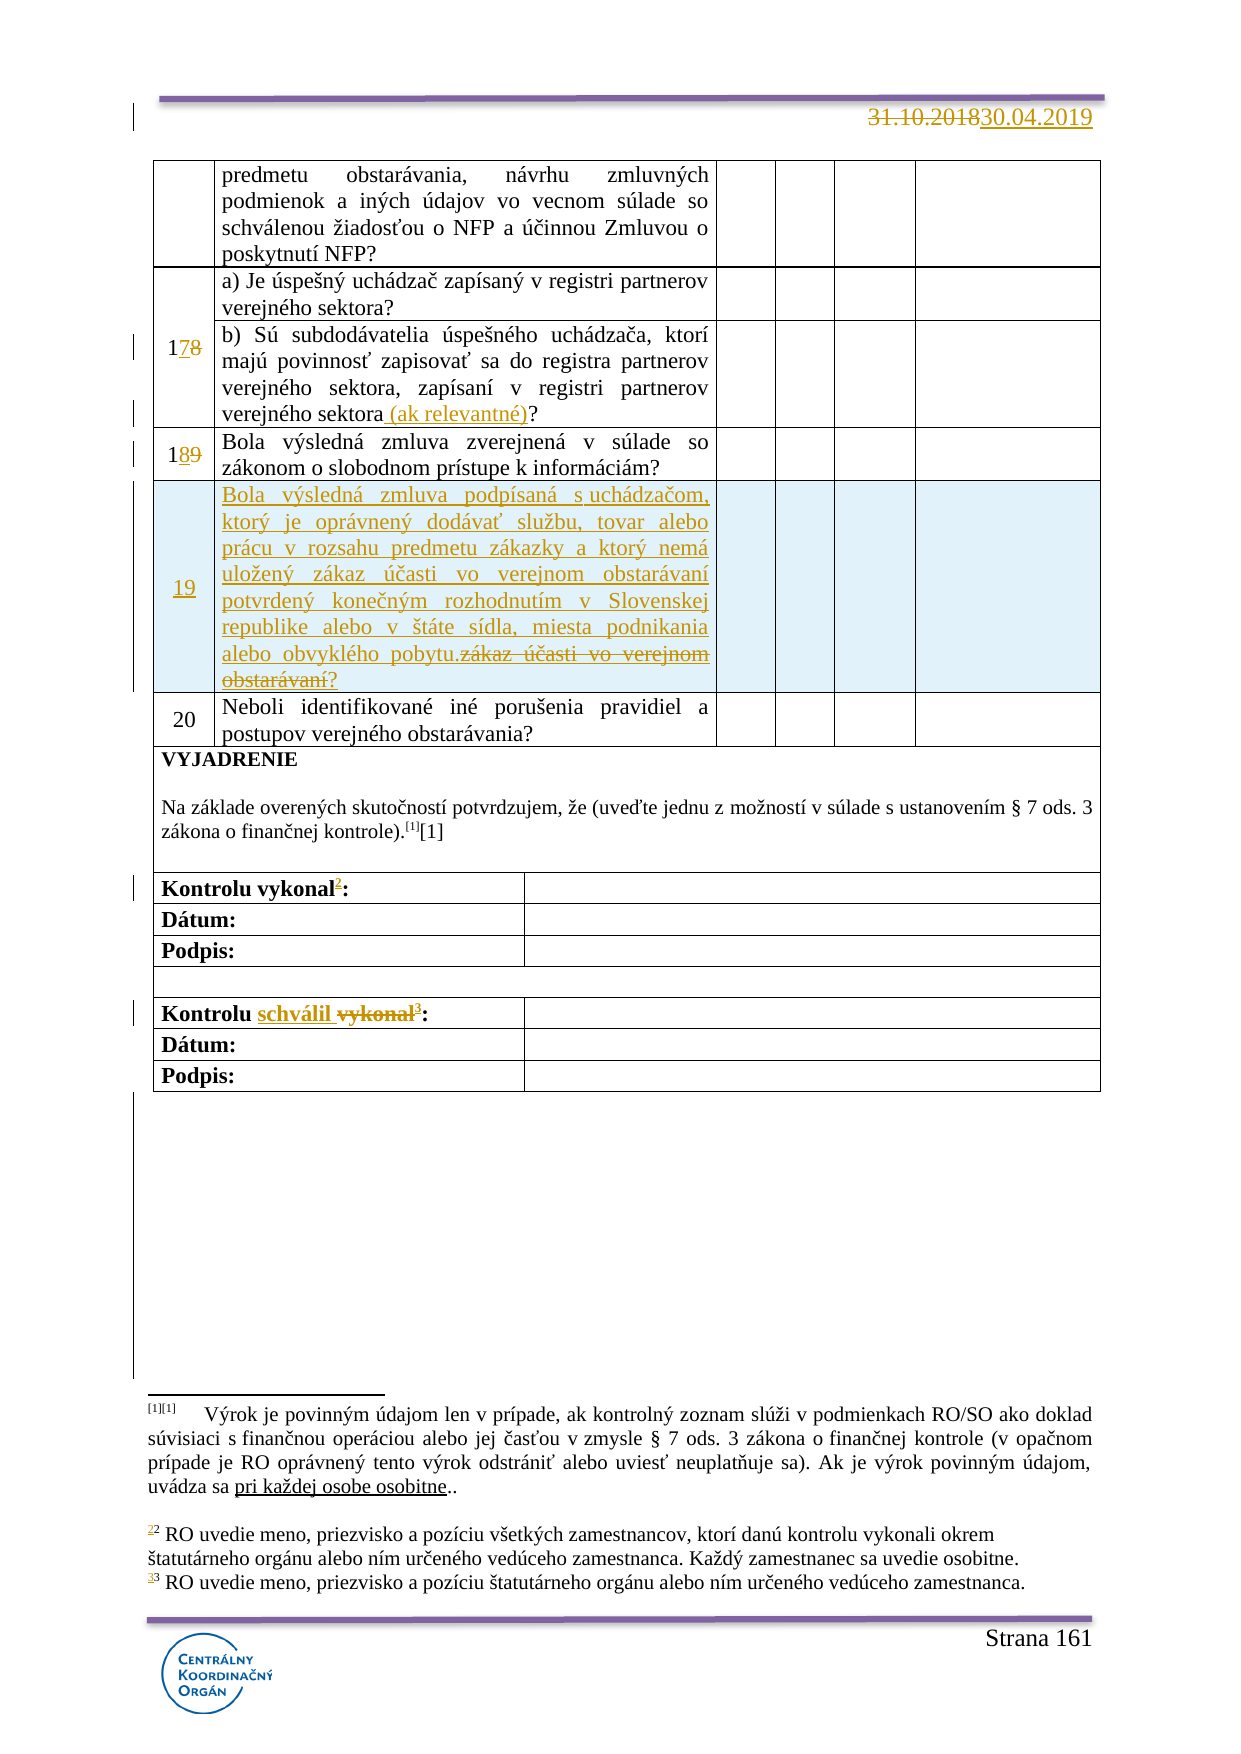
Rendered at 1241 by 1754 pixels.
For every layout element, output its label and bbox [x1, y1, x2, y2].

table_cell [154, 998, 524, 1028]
picture [159, 1631, 272, 1713]
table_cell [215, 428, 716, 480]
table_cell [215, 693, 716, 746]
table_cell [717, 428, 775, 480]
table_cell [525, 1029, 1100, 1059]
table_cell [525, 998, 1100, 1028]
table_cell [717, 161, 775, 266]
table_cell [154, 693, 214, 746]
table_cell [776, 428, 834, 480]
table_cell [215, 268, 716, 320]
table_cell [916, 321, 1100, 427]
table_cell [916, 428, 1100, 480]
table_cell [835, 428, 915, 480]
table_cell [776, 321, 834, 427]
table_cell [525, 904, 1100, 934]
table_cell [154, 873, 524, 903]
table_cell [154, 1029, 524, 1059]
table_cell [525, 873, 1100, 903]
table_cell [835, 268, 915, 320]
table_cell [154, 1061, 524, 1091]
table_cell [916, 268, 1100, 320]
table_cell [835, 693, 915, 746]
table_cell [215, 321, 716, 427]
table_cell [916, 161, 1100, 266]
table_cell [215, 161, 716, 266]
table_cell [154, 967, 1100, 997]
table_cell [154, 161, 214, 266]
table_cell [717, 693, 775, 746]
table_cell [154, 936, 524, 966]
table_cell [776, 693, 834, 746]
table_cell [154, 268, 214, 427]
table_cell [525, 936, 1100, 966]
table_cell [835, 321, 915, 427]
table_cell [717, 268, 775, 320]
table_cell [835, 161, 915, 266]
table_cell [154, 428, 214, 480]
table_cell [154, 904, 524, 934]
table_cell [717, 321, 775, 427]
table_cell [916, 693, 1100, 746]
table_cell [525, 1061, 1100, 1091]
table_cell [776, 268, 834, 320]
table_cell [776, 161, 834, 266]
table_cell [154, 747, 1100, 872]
